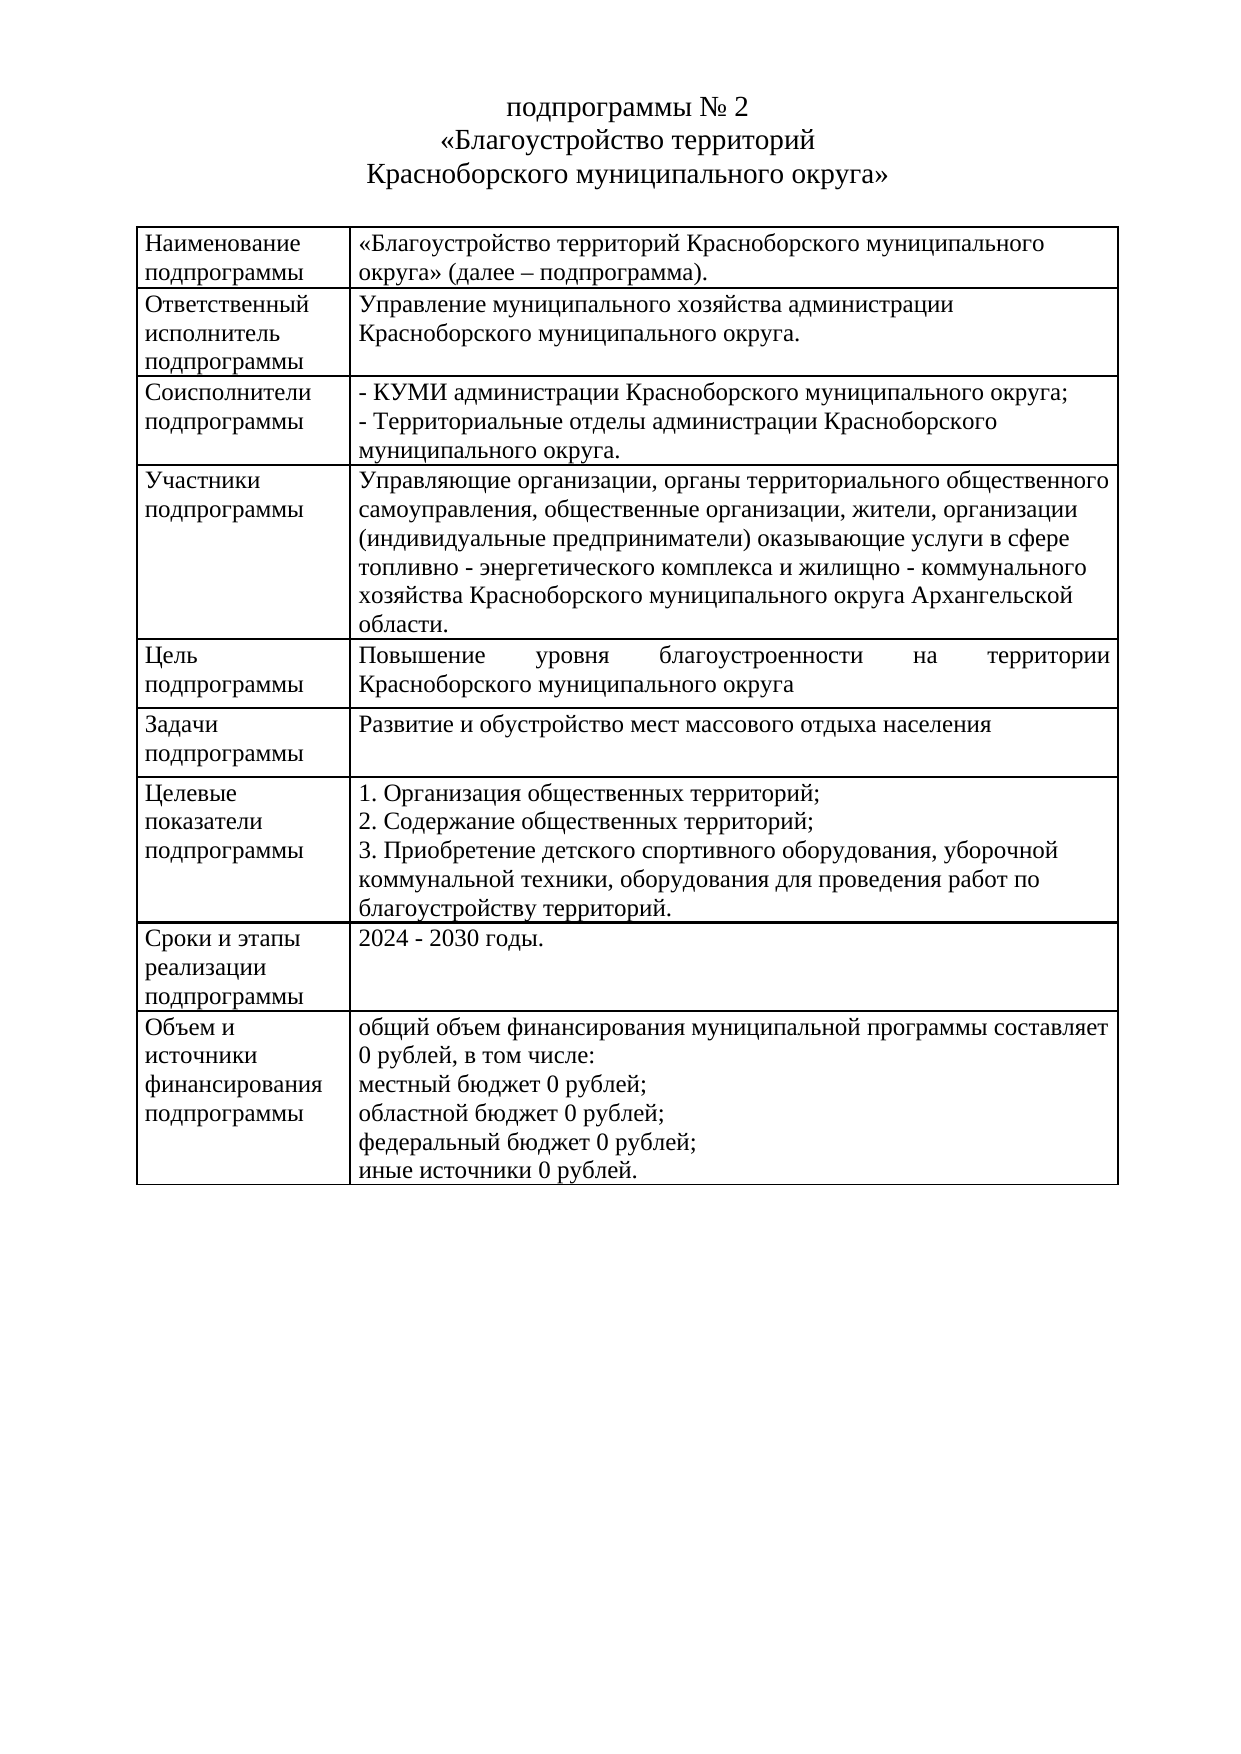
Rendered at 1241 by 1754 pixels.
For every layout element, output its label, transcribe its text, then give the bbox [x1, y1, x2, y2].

table_cell - КУМИ администрации Красноборского муниципального округа; - Территориальные отделы администрации Красноборского муниципального округа. [351, 377, 1117, 463]
table_cell Управляющие организации, органы территориального общественного самоуправления, общественные организации, жители, организации (индивидуальные предприниматели) оказывающие услуги в сфере топливно - энергетического комплекса и жилищно - коммунального хозяйства Красноборского муниципального округа Архангельской области. [351, 466, 1117, 638]
table_cell общий объем финансирования муниципальной программы составляет 0 рублей, в том числе: местный бюджет 0 рублей; областной бюджет 0 рублей; федеральный бюджет 0 рублей; иные источники 0 рублей. [351, 1012, 1117, 1184]
table_cell Ответственный исполнитель подпрограммы [138, 289, 349, 375]
text Красноборского муниципального округа» [74, 156, 1181, 189]
table_cell Сроки и этапы реализации подпрограммы [138, 924, 349, 1010]
table_cell Повышение уровня благоустроенности на территории Красноборского муниципального округа [351, 640, 1117, 707]
table_cell Целевые показатели подпрограммы [138, 778, 349, 921]
table_cell Цель подпрограммы [138, 640, 349, 707]
table_cell Задачи подпрограммы [138, 709, 349, 776]
table_header Наименование подпрограммы [138, 228, 349, 287]
table_cell Развитие и обустройство мест массового отдыха населения [351, 709, 1117, 776]
text подпрограммы № 2 [74, 89, 1181, 122]
table_cell 2024 - 2030 годы. [351, 924, 1117, 1010]
table_cell 1. Организация общественных территорий; 2. Содержание общественных территорий; 3. Приобретение детского спортивного оборудования, уборочной коммунальной техники, оборудования для проведения работ по благоустройству территорий. [351, 778, 1117, 921]
table_cell Объем и источники финансирования подпрограммы [138, 1012, 349, 1184]
table_cell Соисполнители подпрограммы [138, 377, 349, 463]
table_cell Участники подпрограммы [138, 466, 349, 638]
text «Благоустройство территорий [74, 122, 1181, 156]
table_cell Управление муниципального хозяйства администрации Красноборского муниципального округа. [351, 289, 1117, 375]
table_header «Благоустройство территорий Красноборского муниципального округа» (далее – подпрограмма). [351, 228, 1117, 287]
